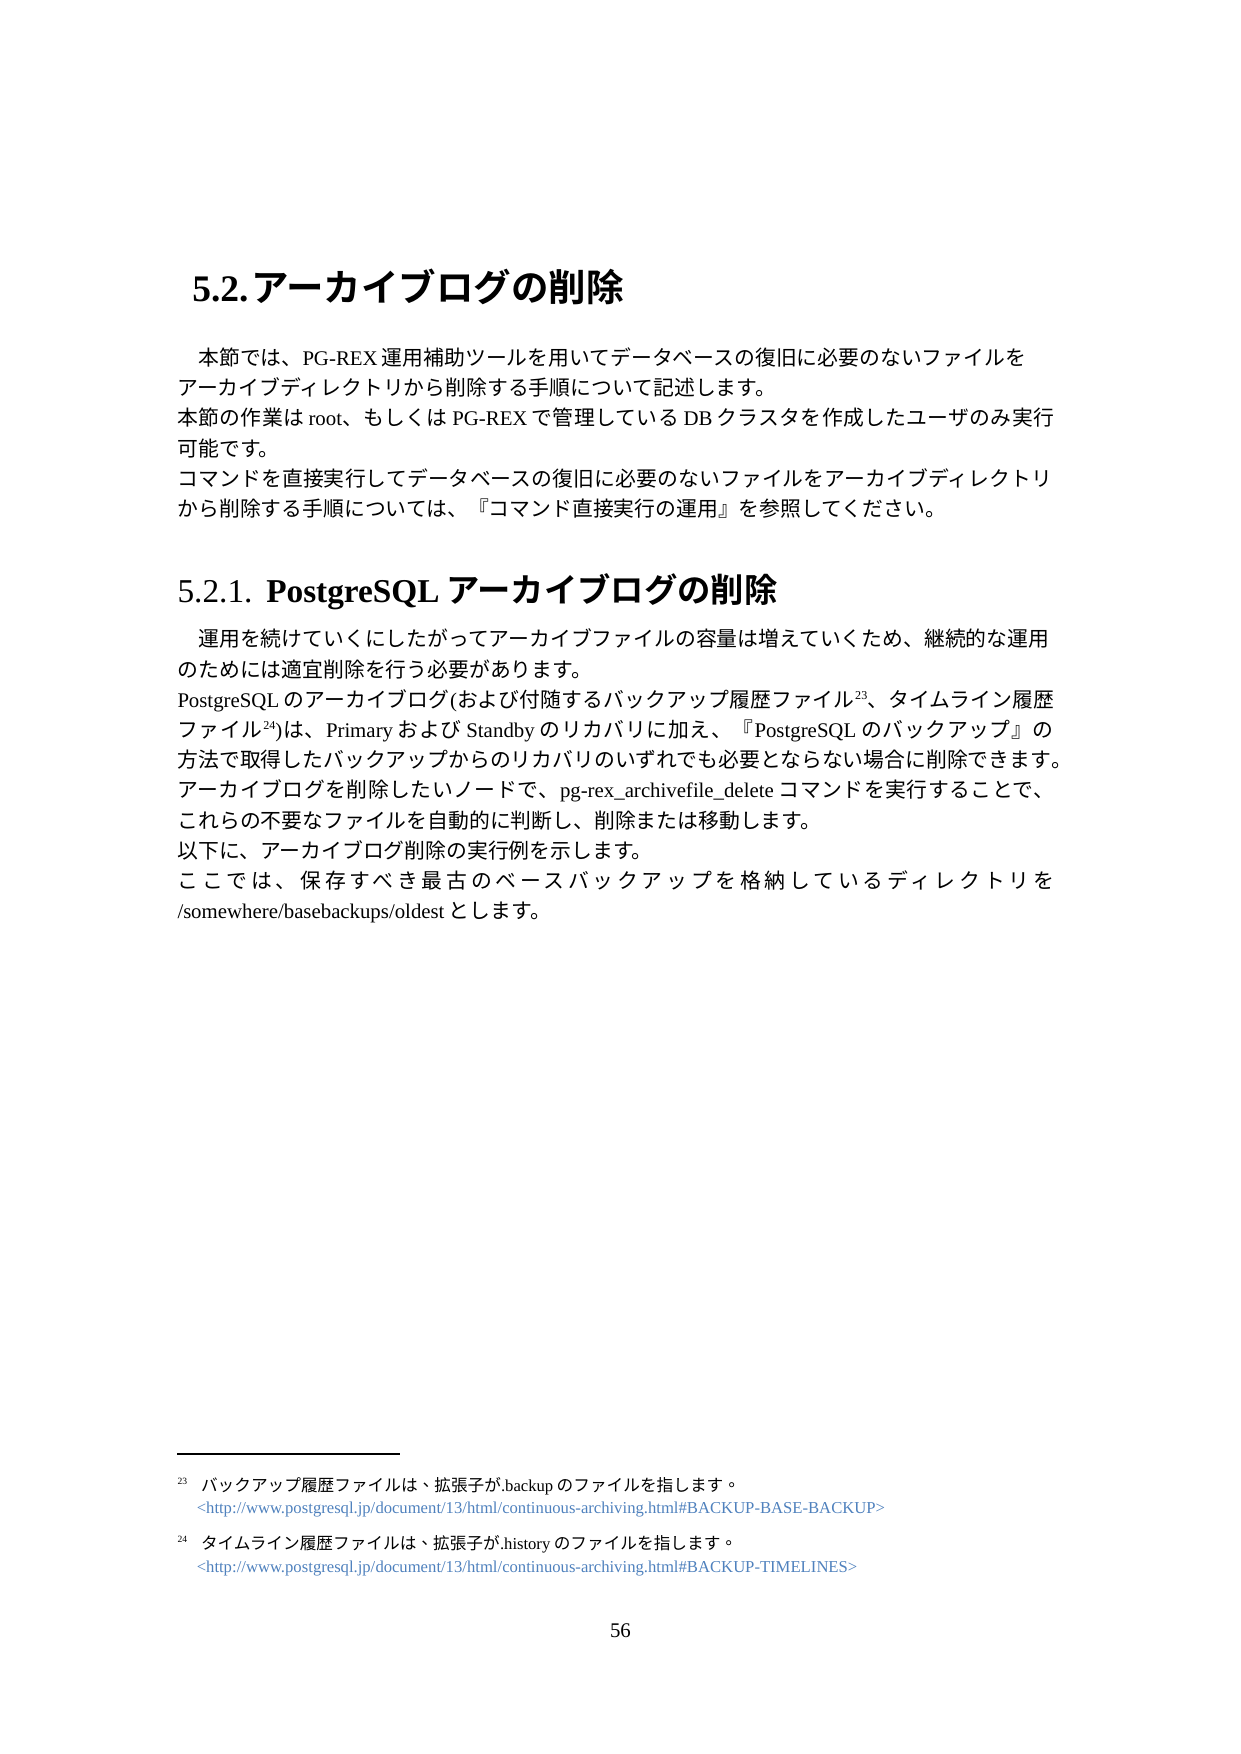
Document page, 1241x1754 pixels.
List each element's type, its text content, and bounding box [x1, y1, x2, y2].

text 本節では、PG-REX運用補助ツールを用いてデータベースの復旧に必要のないファイルをアーカイブディレクトリから削除する手順について記述します。 [177, 341, 1054, 402]
text 運用を続けていくにしたがってアーカイブファイルの容量は増えていくため、継続的な運用のためには適宜削除を行う必要があります。 [177, 623, 1054, 683]
text アーカイブログを削除したいノードで、pg-rex_archivefile_deleteコマンドを実行することで、これらの不要なファイルを自動的に判断し、削除または移動します。 [177, 774, 1054, 834]
text PostgreSQLのアーカイブログ(および付随するバックアップ履歴ファイル、タイムライン履歴ファイル)は、PrimaryおよびStandbyのリカバリに加え、『PostgreSQLのバックアップ』の方法で取得したバックアップからのリカバリのいずれでも必要とならない場合に削除できます。 [177, 683, 1054, 774]
text 本節の作業はroot、もしくはPG-REXで管理しているDBクラスタを作成したユーザのみ実行可能です。 [177, 402, 1054, 462]
subtitle PostgreSQLアーカイブログの削除 [177, 564, 1063, 612]
text コマンドを直接実行してデータベースの復旧に必要のないファイルをアーカイブディレクトリから削除する手順については、『コマンド直接実行の運用』を参照してください。 [177, 462, 1054, 522]
text 以下に、アーカイブログ削除の実行例を示します。 [177, 834, 1054, 864]
text ここでは、保存すべき最古のベースバックアップを格納しているディレクトリを /somewhere/basebackups/oldestとします。 [177, 864, 1054, 925]
subtitle アーカイブログの削除 [192, 261, 1063, 312]
